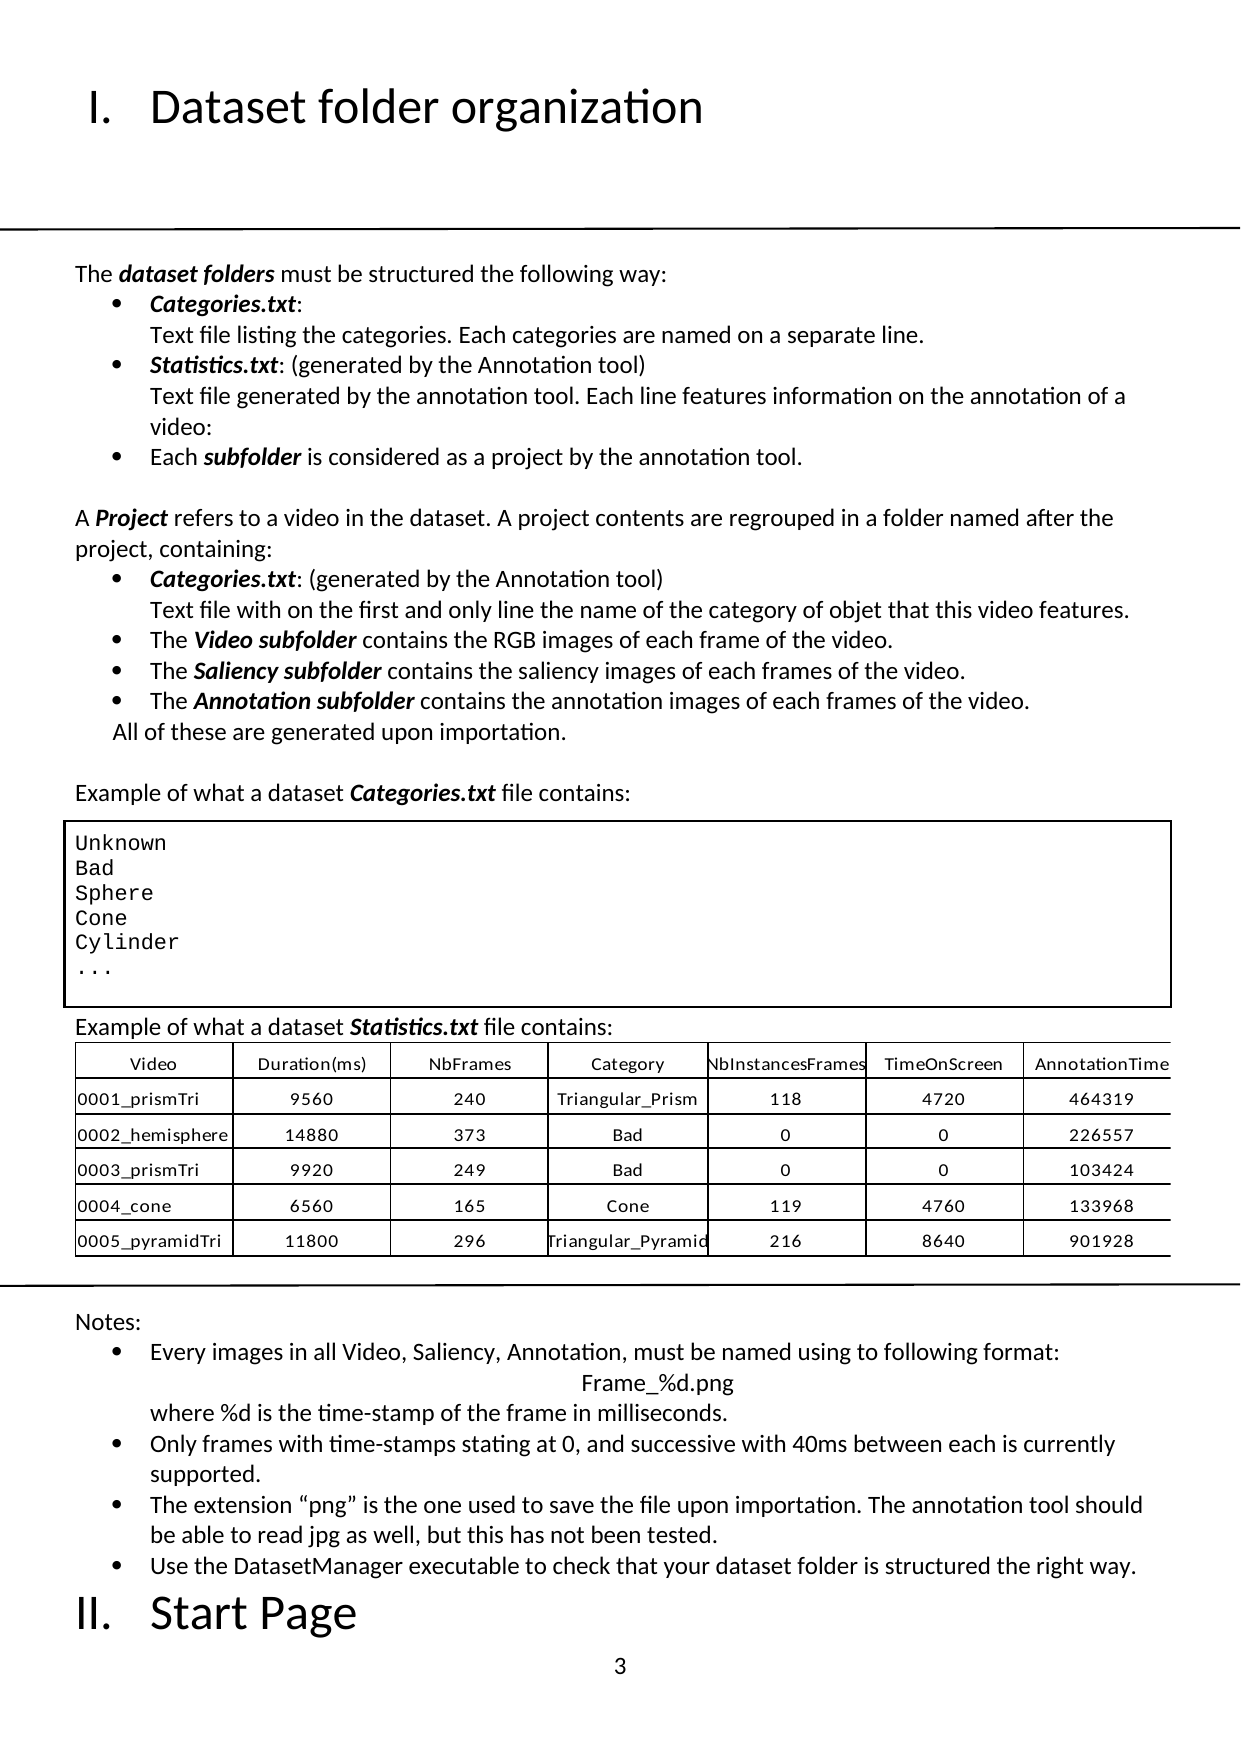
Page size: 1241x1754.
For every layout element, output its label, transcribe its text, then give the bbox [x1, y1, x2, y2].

text Example of what a dataset Statistics.txt file contains: [75, 1012, 1165, 1042]
text Unknown [75, 832, 1165, 857]
text Bad [75, 857, 1165, 882]
list Dataset folder organization [112, 75, 1165, 136]
list Only frames with time-stamps stating at 0, and successive with 40ms between each is currently supported. [112, 1428, 1165, 1489]
list The Annotation subfolder contains the annotation images of each frames of the video. [112, 685, 1165, 716]
list Text file generated by the annotation tool. Each line features information on the annotation of a video: [150, 380, 1165, 441]
list Every images in all Video, Saliency, Annotation, must be named using to following format: [112, 1336, 1165, 1367]
list The Saliency subfolder contains the saliency images of each frames of the video. [112, 655, 1165, 685]
text Example of what a dataset Categories.txt file contains: [75, 777, 1165, 807]
text Cylinder [75, 931, 1165, 956]
text Text file listing the categories. Each categories are named on a separate line. [150, 319, 1165, 350]
text ... [75, 956, 1165, 981]
list Categories.txt: (generated by the Annotation tool) [112, 563, 1165, 594]
list Start Page [112, 1581, 1165, 1642]
list Frame_%d.png [150, 1367, 1165, 1397]
text A Project refers to a video in the dataset. A project contents are regrouped in a folder named after the project, containing: [75, 502, 1165, 563]
list The Video subfolder contains the RGB images of each frame of the video. [112, 624, 1165, 655]
list Use the DatasetManager executable to check that your dataset folder is structured the right way. [112, 1550, 1165, 1581]
text Notes: [75, 1306, 1165, 1336]
text Cone [75, 907, 1165, 931]
list Statistics.txt: (generated by the Annotation tool) [112, 350, 1165, 380]
text The dataset folders must be structured the following way: [75, 258, 1165, 289]
list The extension “png” is the one used to save the file upon importation. The annotation tool should be able to read jpg as well, but this has not been tested. [112, 1489, 1165, 1550]
list where %d is the time-stamp of the frame in milliseconds. [150, 1397, 1165, 1428]
list Each subfolder is considered as a project by the annotation tool. [112, 441, 1165, 472]
list Categories.txt: [112, 289, 1165, 319]
text Sphere [75, 882, 1165, 907]
text All of these are generated upon importation. [112, 716, 1165, 746]
list Text file with on the first and only line the name of the category of objet that this video features. [150, 594, 1165, 624]
